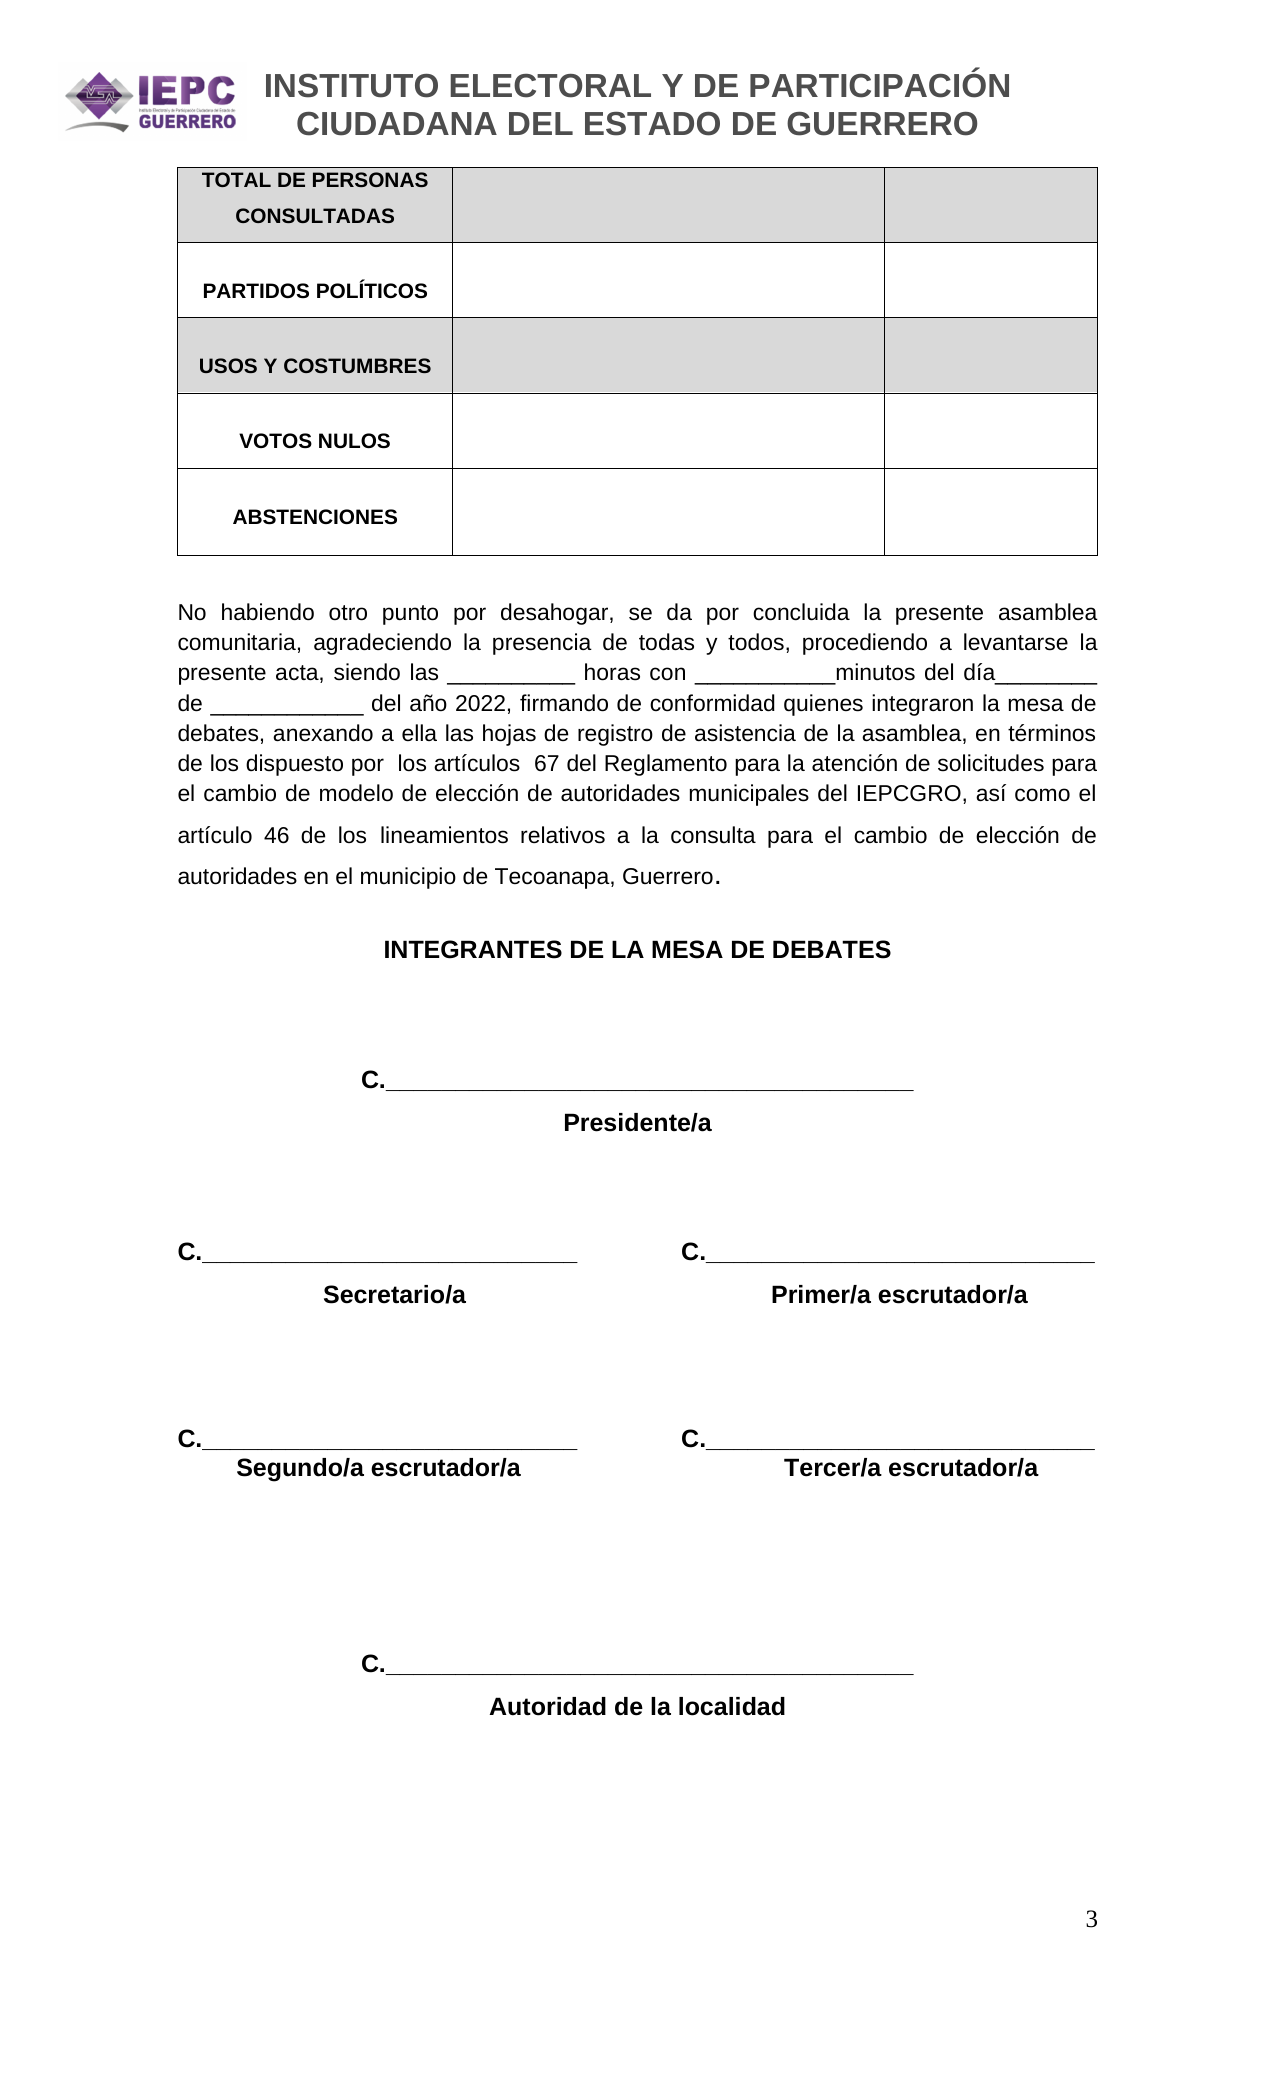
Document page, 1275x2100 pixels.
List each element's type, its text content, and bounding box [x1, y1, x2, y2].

table_cell [885, 168, 1097, 242]
table_cell [885, 469, 1097, 555]
table_cell ABSTENCIONES [178, 469, 452, 555]
table_cell PARTIDOS POLÍTICOS [178, 243, 452, 317]
text INTEGRANTES DE LA MESA DE DEBATES [177, 935, 1098, 964]
text Presidente/a [177, 1108, 1098, 1136]
table_cell [453, 168, 884, 242]
table_cell [453, 243, 884, 317]
table_cell [453, 469, 884, 555]
text C.______________________________________ [177, 1064, 1098, 1093]
table_cell [885, 318, 1097, 392]
table_cell [453, 394, 884, 468]
text Segundo/a escrutador/a Tercer/a escrutador/a [177, 1453, 1098, 1481]
table_cell VOTOS NULOS [178, 394, 452, 468]
text Autoridad de la localidad [177, 1692, 1098, 1721]
table_cell [885, 394, 1097, 468]
picture [57, 62, 247, 141]
table_cell [885, 243, 1097, 317]
table_cell [453, 318, 884, 392]
text C.___________________________ C.____________________________ [177, 1424, 1098, 1453]
text C.______________________________________ [177, 1649, 1098, 1678]
text Secretario/a Primer/a escrutador/a [177, 1280, 1098, 1309]
text No habiendo otro punto por desahogar, se da por concluida la presente asamblea comunitaria, agradeciendo la presencia de todas y todos, procediendo a levantarse la presente acta, siendo las __________ horas con ___________minutos del día________ de ____________ del año 2022, firmando de conformidad quienes integraron la mesa de debates, anexando a ella las hojas de registro de asistencia de la asamblea, en términos de los dispuesto por los artículos 67 del Reglamento para la atención de solicitudes para el cambio de modelo de elección de autoridades municipales del IEPCGRO, así como el artículo 46 de los lineamientos relativos a la consulta para el cambio de elección de autoridades en el municipio de Tecoanapa, Guerrero. [177, 599, 1098, 891]
text C.___________________________ C.____________________________ [177, 1237, 1098, 1266]
table_cell TOTAL DE PERSONAS CONSULTADAS [178, 168, 452, 242]
table_cell USOS Y COSTUMBRES [178, 318, 452, 392]
